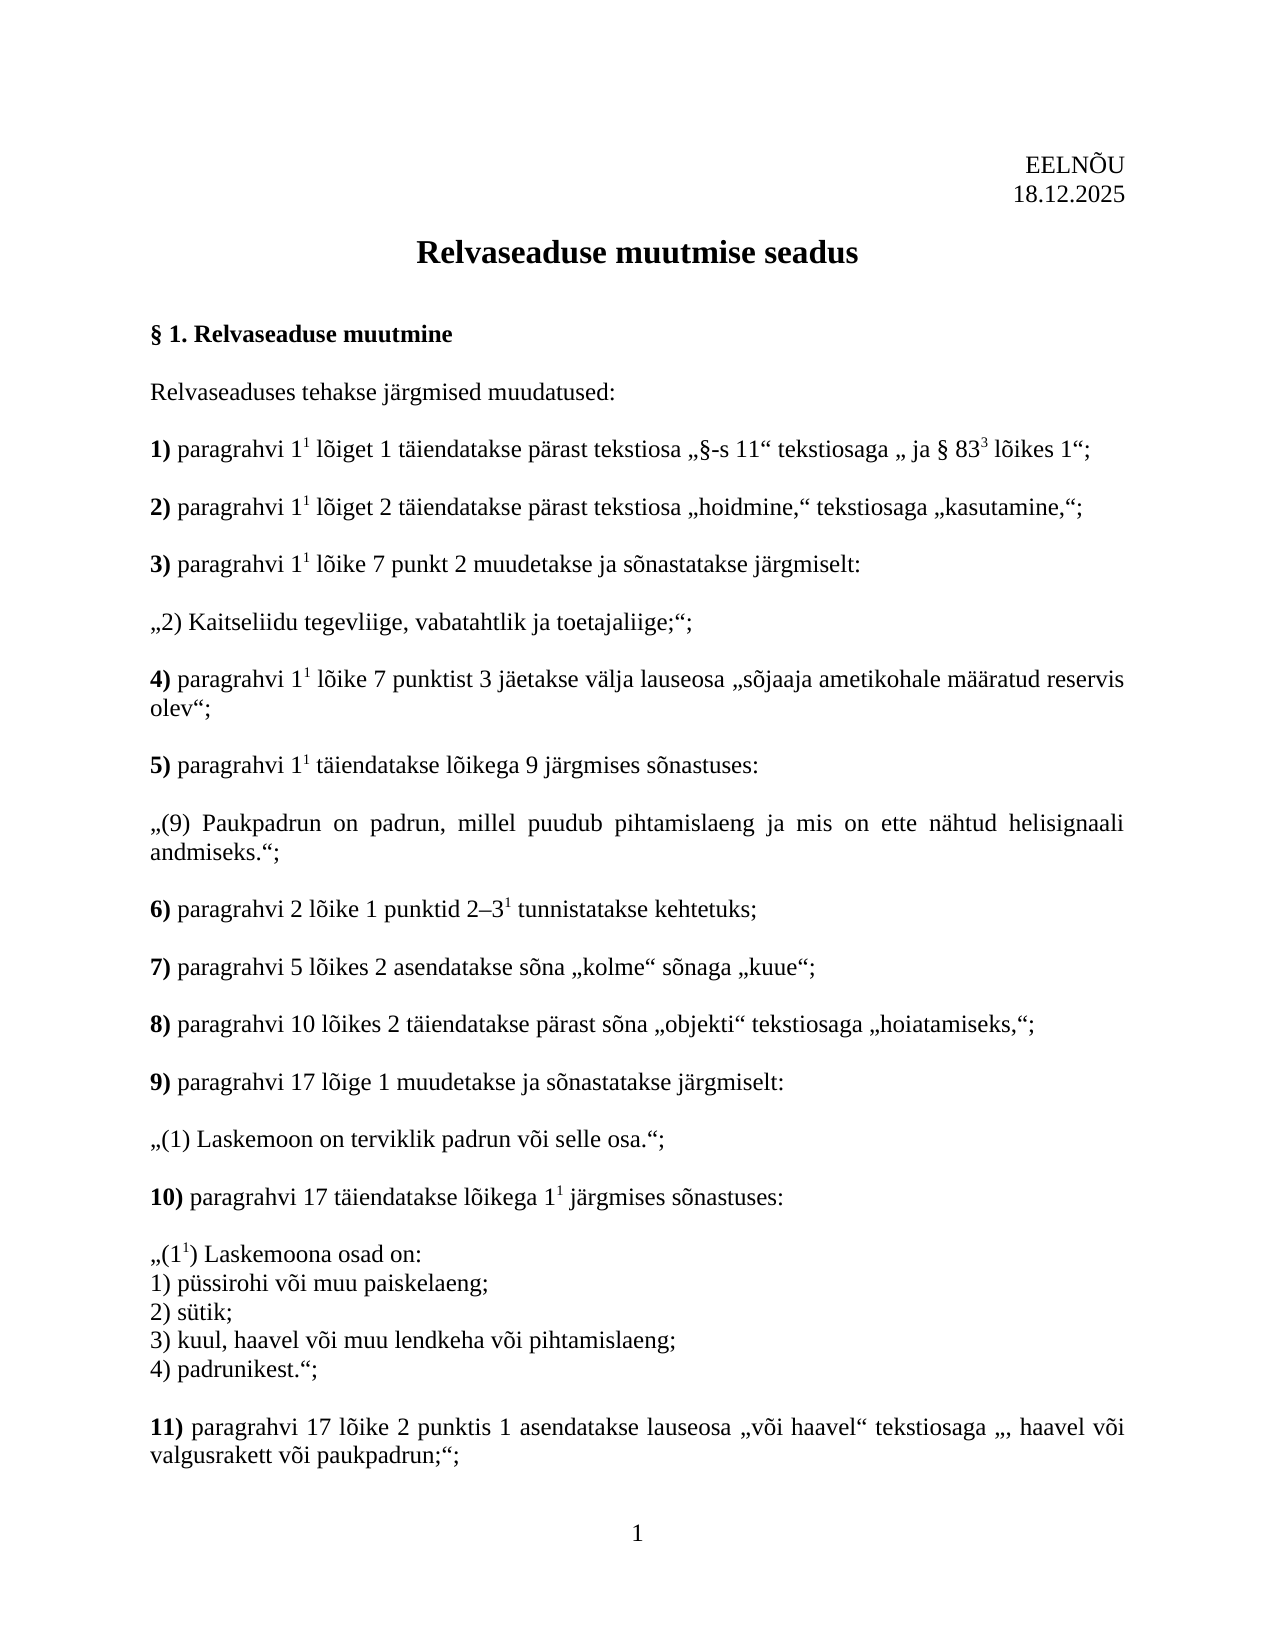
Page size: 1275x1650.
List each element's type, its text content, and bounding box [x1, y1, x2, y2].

text 9) paragrahvi 17 lõige 1 muudetakse ja sõnastatakse järgmiselt: [150, 1067, 1125, 1096]
text 18.12.2025 [150, 179, 1125, 207]
text Relvaseaduse muutmise seadus [150, 232, 1125, 271]
text EELNÕU [150, 150, 1125, 179]
text „2) Kaitseliidu tegevliige, vabatahtlik ja toetajaliige;“; [150, 607, 1125, 636]
text Relvaseaduses tehakse järgmised muudatused: [150, 377, 1125, 406]
text 3) paragrahvi 11 lõike 7 punkt 2 muudetakse ja sõnastatakse järgmiselt: [150, 549, 1125, 578]
text 1) püssirohi või muu paiskelaeng; [150, 1268, 1125, 1297]
text „(11) Laskemoona osad on: [150, 1239, 1125, 1268]
text 1) paragrahvi 11 lõiget 1 täiendatakse pärast tekstiosa „§-s 11“ tekstiosaga „ ja § 833 lõikes 1“; [150, 434, 1125, 463]
text 3) kuul, haavel või muu lendkeha või pihtamislaeng; [150, 1326, 1125, 1354]
text 11) paragrahvi 17 lõike 2 punktis 1 asendatakse lauseosa „või haavel“ tekstiosaga „, haavel või valgusrakett või paukpadrun;“; [150, 1412, 1125, 1469]
text 4) paragrahvi 11 lõike 7 punktist 3 jäetakse välja lauseosa „sõjaaja ametikohale määratud reservis olev“; [150, 664, 1125, 722]
text 7) paragrahvi 5 lõikes 2 asendatakse sõna „kolme“ sõnaga „kuue“; [150, 952, 1125, 981]
text § 1. Relvaseaduse muutmine [150, 319, 1125, 348]
text „(9) Paukpadrun on padrun, millel puudub pihtamislaeng ja mis on ette nähtud helisignaali andmiseks.“; [150, 808, 1125, 866]
text 6) paragrahvi 2 lõike 1 punktid 2–31 tunnistatakse kehtetuks; [150, 894, 1125, 923]
text 2) paragrahvi 11 lõiget 2 täiendatakse pärast tekstiosa „hoidmine,“ tekstiosaga „kasutamine,“; [150, 492, 1125, 521]
text 8) paragrahvi 10 lõikes 2 täiendatakse pärast sõna „objekti“ tekstiosaga „hoiatamiseks,“; [150, 1009, 1125, 1038]
text 10) paragrahvi 17 täiendatakse lõikega 11 järgmises sõnastuses: [150, 1182, 1125, 1211]
text „(1) Laskemoon on terviklik padrun või selle osa.“; [150, 1124, 1125, 1153]
text 5) paragrahvi 11 täiendatakse lõikega 9 järgmises sõnastuses: [150, 751, 1125, 779]
text 4) padrunikest.“; [150, 1354, 1125, 1383]
text 2) sütik; [150, 1297, 1125, 1326]
